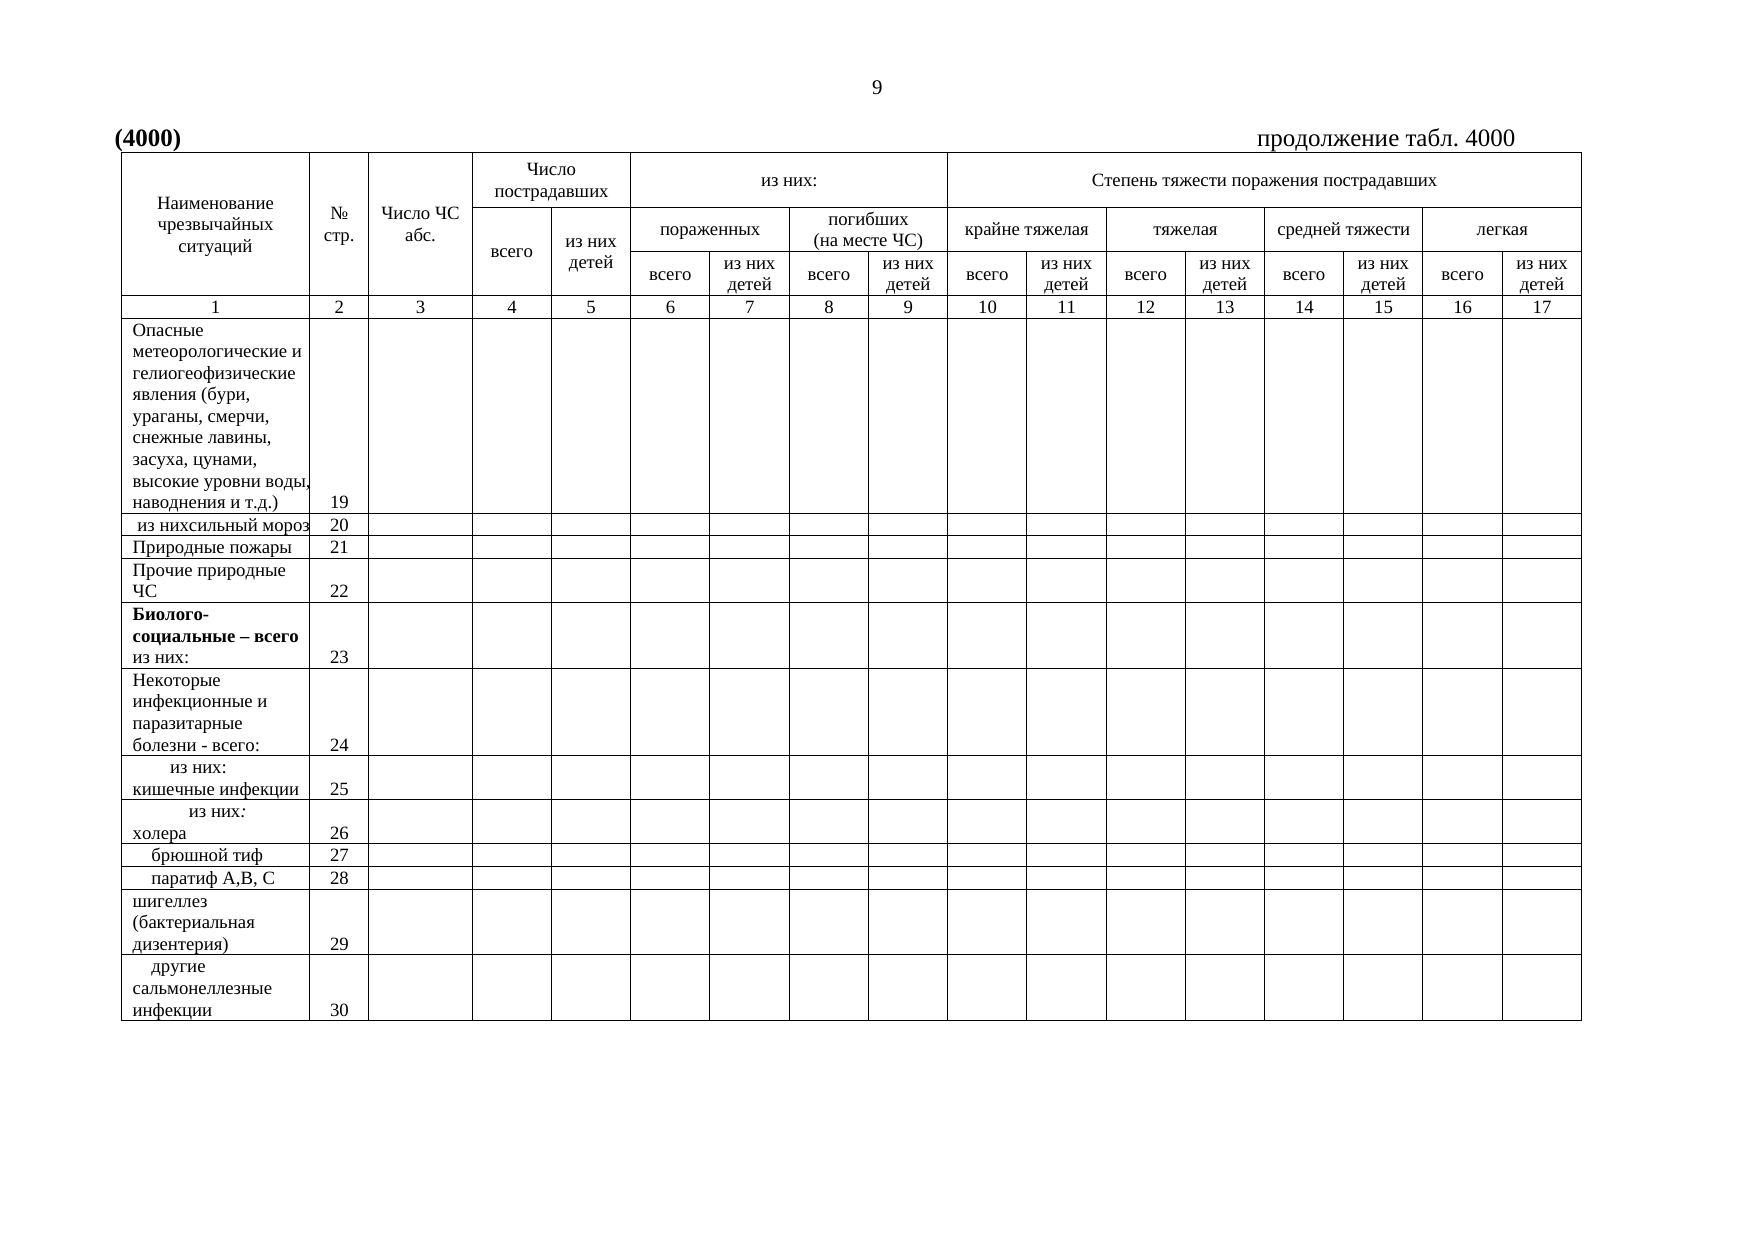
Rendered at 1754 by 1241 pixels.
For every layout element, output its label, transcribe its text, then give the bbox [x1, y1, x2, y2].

table_cell [473, 536, 551, 558]
table_cell 10 [948, 296, 1026, 317]
table_cell всего [948, 252, 1026, 295]
table_cell 13 [1186, 296, 1264, 317]
table_cell [1027, 890, 1106, 954]
table_cell [1186, 867, 1264, 888]
table_cell [1265, 756, 1343, 799]
table_cell [1107, 559, 1185, 602]
table_cell [1503, 603, 1581, 668]
table_cell [1186, 800, 1264, 843]
table_cell [869, 890, 947, 954]
table_cell всего [1423, 252, 1502, 295]
table_cell 5 [552, 296, 630, 317]
table_cell [1027, 844, 1106, 866]
table_cell [869, 514, 947, 535]
table_cell [869, 756, 947, 799]
table_cell [948, 514, 1026, 535]
table_cell [1423, 844, 1502, 866]
table_cell [869, 955, 947, 1020]
table_cell [869, 319, 947, 513]
table_cell [1265, 890, 1343, 954]
table_cell брюшной тиф [122, 844, 309, 866]
table_cell [369, 536, 472, 558]
table_cell [369, 559, 472, 602]
table_cell 7 [710, 296, 789, 317]
table_cell 23 [310, 603, 368, 668]
table_cell пораженных [631, 208, 789, 251]
table_cell [1265, 867, 1343, 888]
table_cell крайне тяжелая [948, 208, 1106, 251]
table_cell [1344, 669, 1422, 755]
table_cell [1107, 669, 1185, 755]
table_cell [1027, 559, 1106, 602]
table_cell [1344, 890, 1422, 954]
table_cell [369, 800, 472, 843]
table_cell [1265, 669, 1343, 755]
table_cell из них детей [1503, 252, 1581, 295]
table_cell [473, 559, 551, 602]
table_cell [1107, 800, 1185, 843]
table_cell [1344, 756, 1422, 799]
table_cell [1027, 603, 1106, 668]
table_cell [369, 603, 472, 668]
table_cell 25 [310, 756, 368, 799]
table_header Число ЧС абс. [369, 153, 472, 295]
table_cell 26 [310, 800, 368, 843]
table_cell 9 [869, 296, 947, 317]
table_cell [369, 514, 472, 535]
table_cell [1186, 756, 1264, 799]
table_cell [1503, 514, 1581, 535]
table_cell 8 [790, 296, 868, 317]
table_cell [1503, 800, 1581, 843]
table_cell [1503, 955, 1581, 1020]
table_cell [1027, 756, 1106, 799]
table_cell [1344, 603, 1422, 668]
table_cell [473, 890, 551, 954]
table_cell [710, 319, 789, 513]
table_cell 17 [1503, 296, 1581, 317]
table_cell [552, 756, 630, 799]
table_cell [1503, 559, 1581, 602]
table_cell [948, 536, 1026, 558]
table_cell [1423, 319, 1502, 513]
table_cell [1186, 955, 1264, 1020]
table_cell [1186, 319, 1264, 513]
table_cell [369, 844, 472, 866]
table_cell [948, 319, 1026, 513]
table_cell [1186, 559, 1264, 602]
table_cell [369, 867, 472, 888]
table_cell [1503, 867, 1581, 888]
table_cell [948, 756, 1026, 799]
table_cell всего [790, 252, 868, 295]
table_cell [552, 800, 630, 843]
table_cell [473, 319, 551, 513]
table_cell [1107, 603, 1185, 668]
table_cell [473, 867, 551, 888]
table_cell [631, 955, 709, 1020]
table_cell [631, 867, 709, 888]
table_cell [1344, 867, 1422, 888]
table_cell 21 [310, 536, 368, 558]
table_cell [1265, 800, 1343, 843]
table_cell [948, 890, 1026, 954]
table_cell [710, 514, 789, 535]
table_cell [473, 955, 551, 1020]
table_cell [1107, 867, 1185, 888]
table_cell [790, 514, 868, 535]
table_cell [369, 890, 472, 954]
table_cell [1423, 536, 1502, 558]
table_cell 12 [1107, 296, 1185, 317]
table_cell [631, 536, 709, 558]
table_cell [869, 800, 947, 843]
table_cell [710, 536, 789, 558]
table_cell [552, 890, 630, 954]
table_cell [869, 559, 947, 602]
table_cell [473, 514, 551, 535]
table_cell [1503, 536, 1581, 558]
table_cell [1503, 756, 1581, 799]
table_cell [552, 603, 630, 668]
table_cell [790, 756, 868, 799]
table_cell [1503, 890, 1581, 954]
table_cell [1344, 536, 1422, 558]
table_cell всего [473, 208, 551, 295]
table_cell [710, 844, 789, 866]
table_cell [631, 756, 709, 799]
table_cell [552, 955, 630, 1020]
table_cell [1265, 603, 1343, 668]
table_cell [1107, 955, 1185, 1020]
table_cell средней тяжести [1265, 208, 1422, 251]
table_cell [552, 319, 630, 513]
table_cell из них детей [1344, 252, 1422, 295]
table_cell 15 [1344, 296, 1422, 317]
table_cell [1027, 955, 1106, 1020]
table_cell из них детей [710, 252, 789, 295]
table_cell [473, 603, 551, 668]
table_cell [1107, 890, 1185, 954]
table_cell [869, 844, 947, 866]
table_cell [631, 669, 709, 755]
table_cell [948, 867, 1026, 888]
table_cell [552, 536, 630, 558]
table_cell [790, 890, 868, 954]
table_cell [1027, 669, 1106, 755]
table_cell 1 [122, 296, 309, 317]
table_cell 2 [310, 296, 368, 317]
table_cell [1503, 844, 1581, 866]
table_cell [948, 669, 1026, 755]
table_cell [869, 536, 947, 558]
table_cell [1344, 955, 1422, 1020]
table_cell [369, 319, 472, 513]
table_cell из них детей [869, 252, 947, 295]
table_cell [790, 559, 868, 602]
table_cell [948, 559, 1026, 602]
table_cell [473, 756, 551, 799]
table_cell [790, 319, 868, 513]
table_cell Некоторые инфекционные и паразитарные болезни - всего: [122, 669, 309, 755]
table_cell [1186, 669, 1264, 755]
table_cell [631, 844, 709, 866]
table_cell 19 [310, 319, 368, 513]
table_cell [790, 867, 868, 888]
table_cell [1265, 844, 1343, 866]
table_cell 22 [310, 559, 368, 602]
table_cell [631, 800, 709, 843]
table_cell [1107, 319, 1185, 513]
table_cell [552, 844, 630, 866]
table_cell [1344, 800, 1422, 843]
table_cell 28 [310, 867, 368, 888]
table_header Наименование чрезвычайных ситуаций [122, 153, 309, 295]
table_cell из них детей [1186, 252, 1264, 295]
table_cell [710, 669, 789, 755]
table_cell легкая [1423, 208, 1581, 251]
table_cell [473, 669, 551, 755]
table_cell [473, 844, 551, 866]
table_cell [552, 669, 630, 755]
table_cell [1265, 514, 1343, 535]
table_cell погибших (на месте ЧС) [790, 208, 947, 251]
table_cell 29 [310, 890, 368, 954]
table_cell [552, 559, 630, 602]
table_cell [1423, 890, 1502, 954]
table_cell 20 [310, 514, 368, 535]
table_cell Природные пожары [122, 536, 309, 558]
table_cell [790, 669, 868, 755]
table_cell 11 [1027, 296, 1106, 317]
text (4000) продолжение табл. 4000 [77, 123, 1677, 152]
table_cell 24 [310, 669, 368, 755]
table_cell Опасные метеорологические и гелиогеофизические явления (бури, ураганы, смерчи, снежные лавины, засуха, цунами, высокие уровни воды, наводнения и т.д.) [122, 319, 309, 513]
table_cell [1186, 603, 1264, 668]
table_cell [790, 800, 868, 843]
table_cell [710, 603, 789, 668]
table_cell шигеллез (бактериальная дизентерия) [122, 890, 309, 954]
table_cell [1186, 844, 1264, 866]
table_cell 27 [310, 844, 368, 866]
table_cell [1107, 844, 1185, 866]
table_cell [1186, 536, 1264, 558]
table_cell [552, 867, 630, 888]
table_cell [1423, 559, 1502, 602]
table_cell [1107, 514, 1185, 535]
table_cell Биолого-социальные – всего из них: [122, 603, 309, 668]
table_header Число пострадавших [473, 153, 630, 207]
table_cell [1186, 890, 1264, 954]
table_cell [369, 756, 472, 799]
table_cell [1265, 319, 1343, 513]
table_cell тяжелая [1107, 208, 1264, 251]
table_cell [473, 800, 551, 843]
table_cell [1027, 514, 1106, 535]
table_cell [790, 955, 868, 1020]
table_cell [369, 955, 472, 1020]
table_cell Прочие природные ЧС [122, 559, 309, 602]
table_cell [1503, 319, 1581, 513]
table_cell [631, 559, 709, 602]
table_cell [710, 559, 789, 602]
table_cell [1107, 756, 1185, 799]
table_cell [1423, 800, 1502, 843]
table_cell паратиф А,В, С [122, 867, 309, 888]
table_cell [710, 955, 789, 1020]
table_cell [631, 319, 709, 513]
table_cell [1503, 669, 1581, 755]
table_cell [1107, 536, 1185, 558]
table_cell [1423, 955, 1502, 1020]
table_cell [1344, 844, 1422, 866]
table_cell 30 [310, 955, 368, 1020]
table_cell из них: кишечные инфекции [122, 756, 309, 799]
table_cell [710, 800, 789, 843]
table_cell [1423, 669, 1502, 755]
table_cell 3 [369, 296, 472, 317]
table_cell [948, 603, 1026, 668]
table_cell [790, 603, 868, 668]
table_cell [1423, 514, 1502, 535]
table_cell [1344, 559, 1422, 602]
table_cell [710, 890, 789, 954]
table_cell всего [631, 252, 709, 295]
table_cell [790, 844, 868, 866]
table_cell [1027, 867, 1106, 888]
table_cell [1344, 514, 1422, 535]
table_cell из них детей [552, 208, 630, 295]
table_cell другие сальмонеллезные инфекции [122, 955, 309, 1020]
table_cell из них: холера [122, 800, 309, 843]
table_header Степень тяжести поражения пострадавших [948, 153, 1581, 207]
table_cell [1265, 536, 1343, 558]
table_cell всего [1107, 252, 1185, 295]
table_cell [790, 536, 868, 558]
table_cell [710, 867, 789, 888]
table_cell из них детей [1027, 252, 1106, 295]
table_cell [869, 603, 947, 668]
table_cell 6 [631, 296, 709, 317]
table_header № стр. [310, 153, 368, 295]
table_cell [552, 514, 630, 535]
table_cell [1423, 756, 1502, 799]
table_cell [631, 890, 709, 954]
table_cell [710, 756, 789, 799]
table_cell [869, 669, 947, 755]
table_cell [1265, 955, 1343, 1020]
table_cell всего [1265, 252, 1343, 295]
table_cell [1027, 536, 1106, 558]
table_cell [1344, 319, 1422, 513]
table_header из них: [631, 153, 947, 207]
table_cell [1027, 800, 1106, 843]
table_cell [869, 867, 947, 888]
table_cell [948, 800, 1026, 843]
table_cell [631, 603, 709, 668]
table_cell [948, 955, 1026, 1020]
table_cell 16 [1423, 296, 1502, 317]
table_cell [631, 514, 709, 535]
table_cell [1027, 319, 1106, 513]
table_cell [369, 669, 472, 755]
table_cell [948, 844, 1026, 866]
table_cell из нихсильный мороз [122, 514, 309, 535]
table_cell 4 [473, 296, 551, 317]
table_cell [1423, 603, 1502, 668]
table_cell 14 [1265, 296, 1343, 317]
table_cell [1186, 514, 1264, 535]
table_cell [1265, 559, 1343, 602]
table_cell [1423, 867, 1502, 888]
